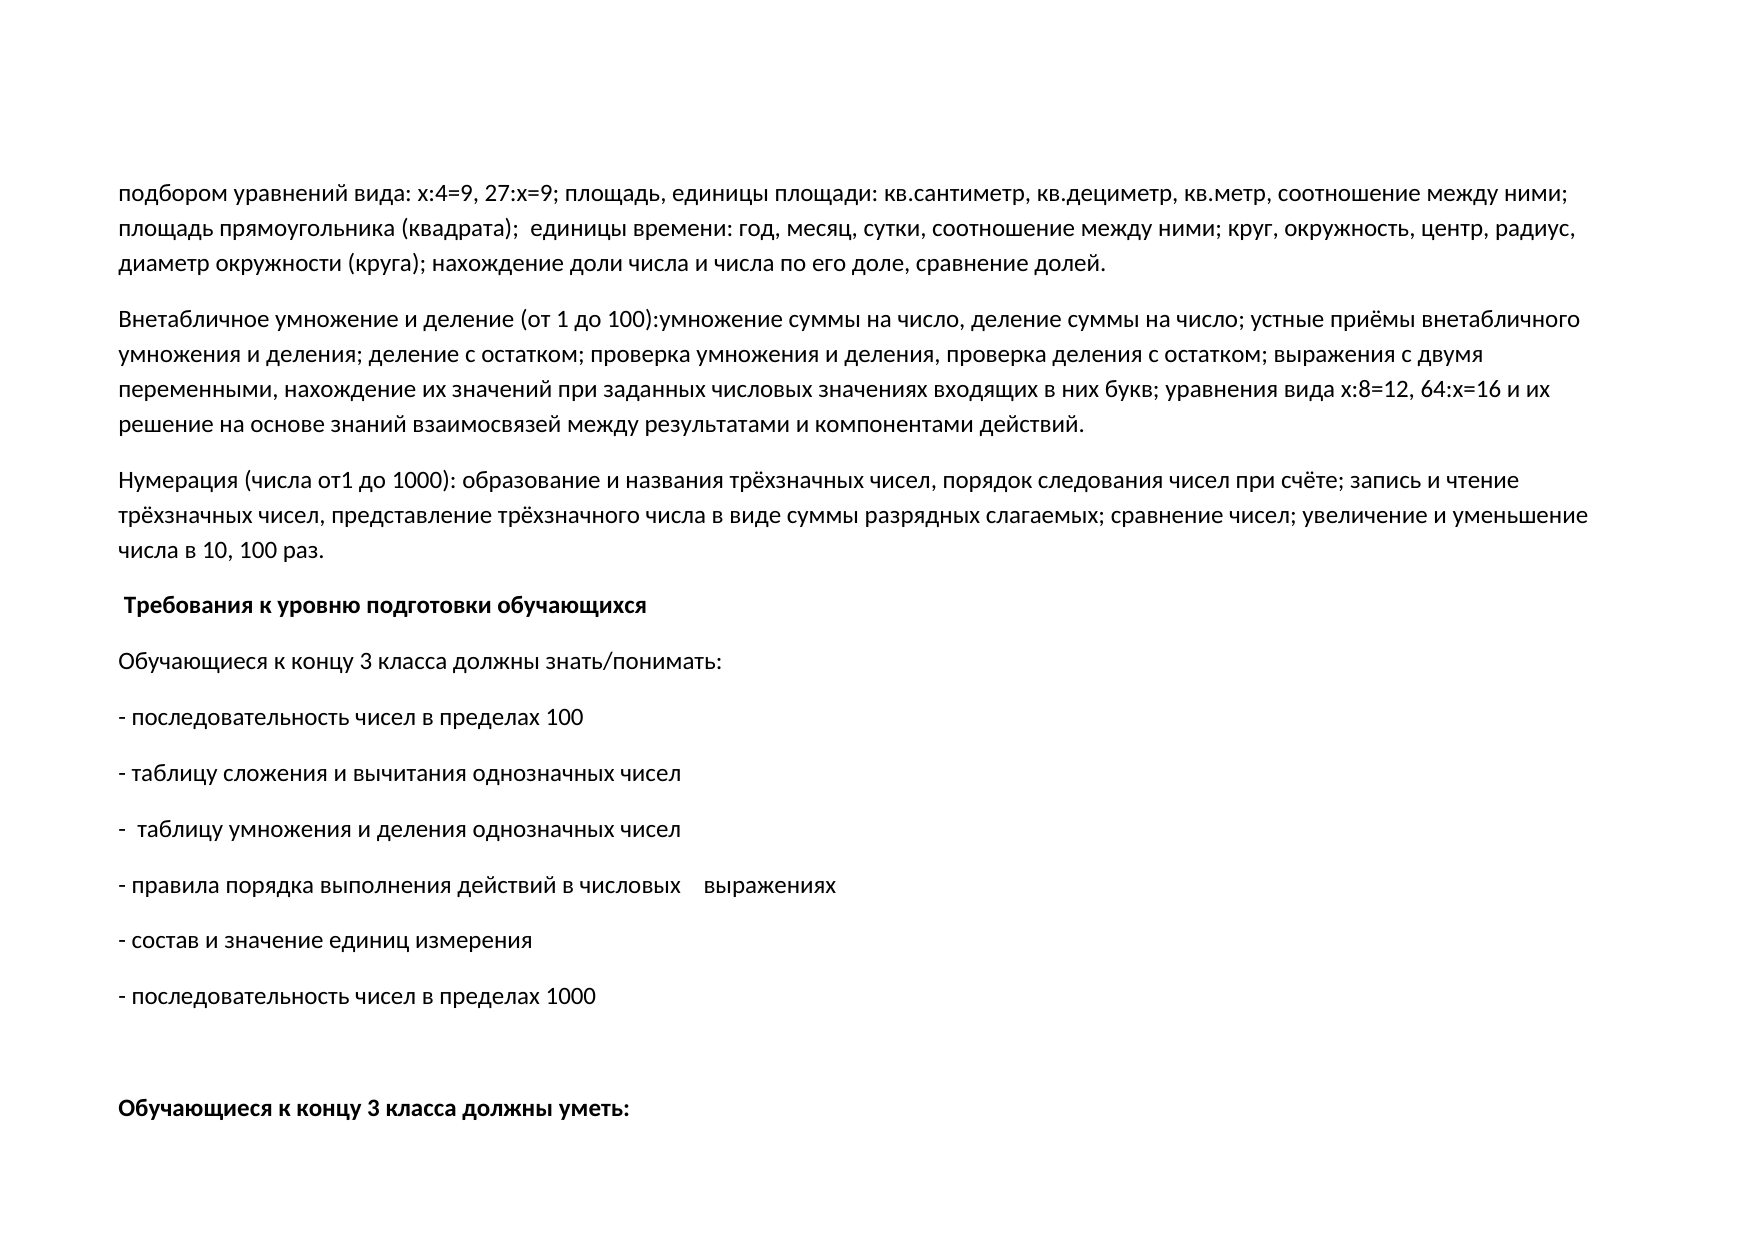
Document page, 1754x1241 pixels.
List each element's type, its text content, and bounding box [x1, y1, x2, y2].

text - состав и значение единиц измерения [118, 925, 1636, 955]
text Нумерация (числа от1 до 1000): образование и названия трёхзначных чисел, порядок следования чисел при счёте; запись и чтение трёхзначных чисел, представление трёхзначного числа в виде суммы разрядных слагаемых; сравнение чисел; увеличение и уменьшение числа в 10, 100 раз. [118, 464, 1636, 564]
text - таблицу сложения и вычитания однозначных чисел [118, 757, 1636, 788]
text Обучающиеся к концу 3 класса должны знать/понимать: [118, 646, 1636, 676]
text - правила порядка выполнения действий в числовых выражениях [118, 869, 1636, 899]
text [118, 177, 1636, 278]
text Обучающиеся к концу 3 класса должны уметь: [118, 1092, 1636, 1123]
text Требования к уровню подготовки обучающихся [118, 590, 1636, 620]
text - последовательность чисел в пределах 1000 [118, 981, 1636, 1011]
text - последовательность чисел в пределах 100 [118, 701, 1636, 732]
text Внетабличное умножение и деление (от 1 до 100):умножение суммы на число, деление суммы на число; устные приёмы внетабличного умножения и деления; деление с остатком; проверка умножения и деления, проверка деления с остатком; выражения с двумя переменными, нахождение их значений при заданных числовых значениях входящих в них букв; уравнения вида х:8=12, 64:х=16 и их решение на основе знаний взаимосвязей между результатами и компонентами действий. [118, 303, 1636, 438]
text - таблицу умножения и деления однозначных чисел [118, 813, 1636, 843]
